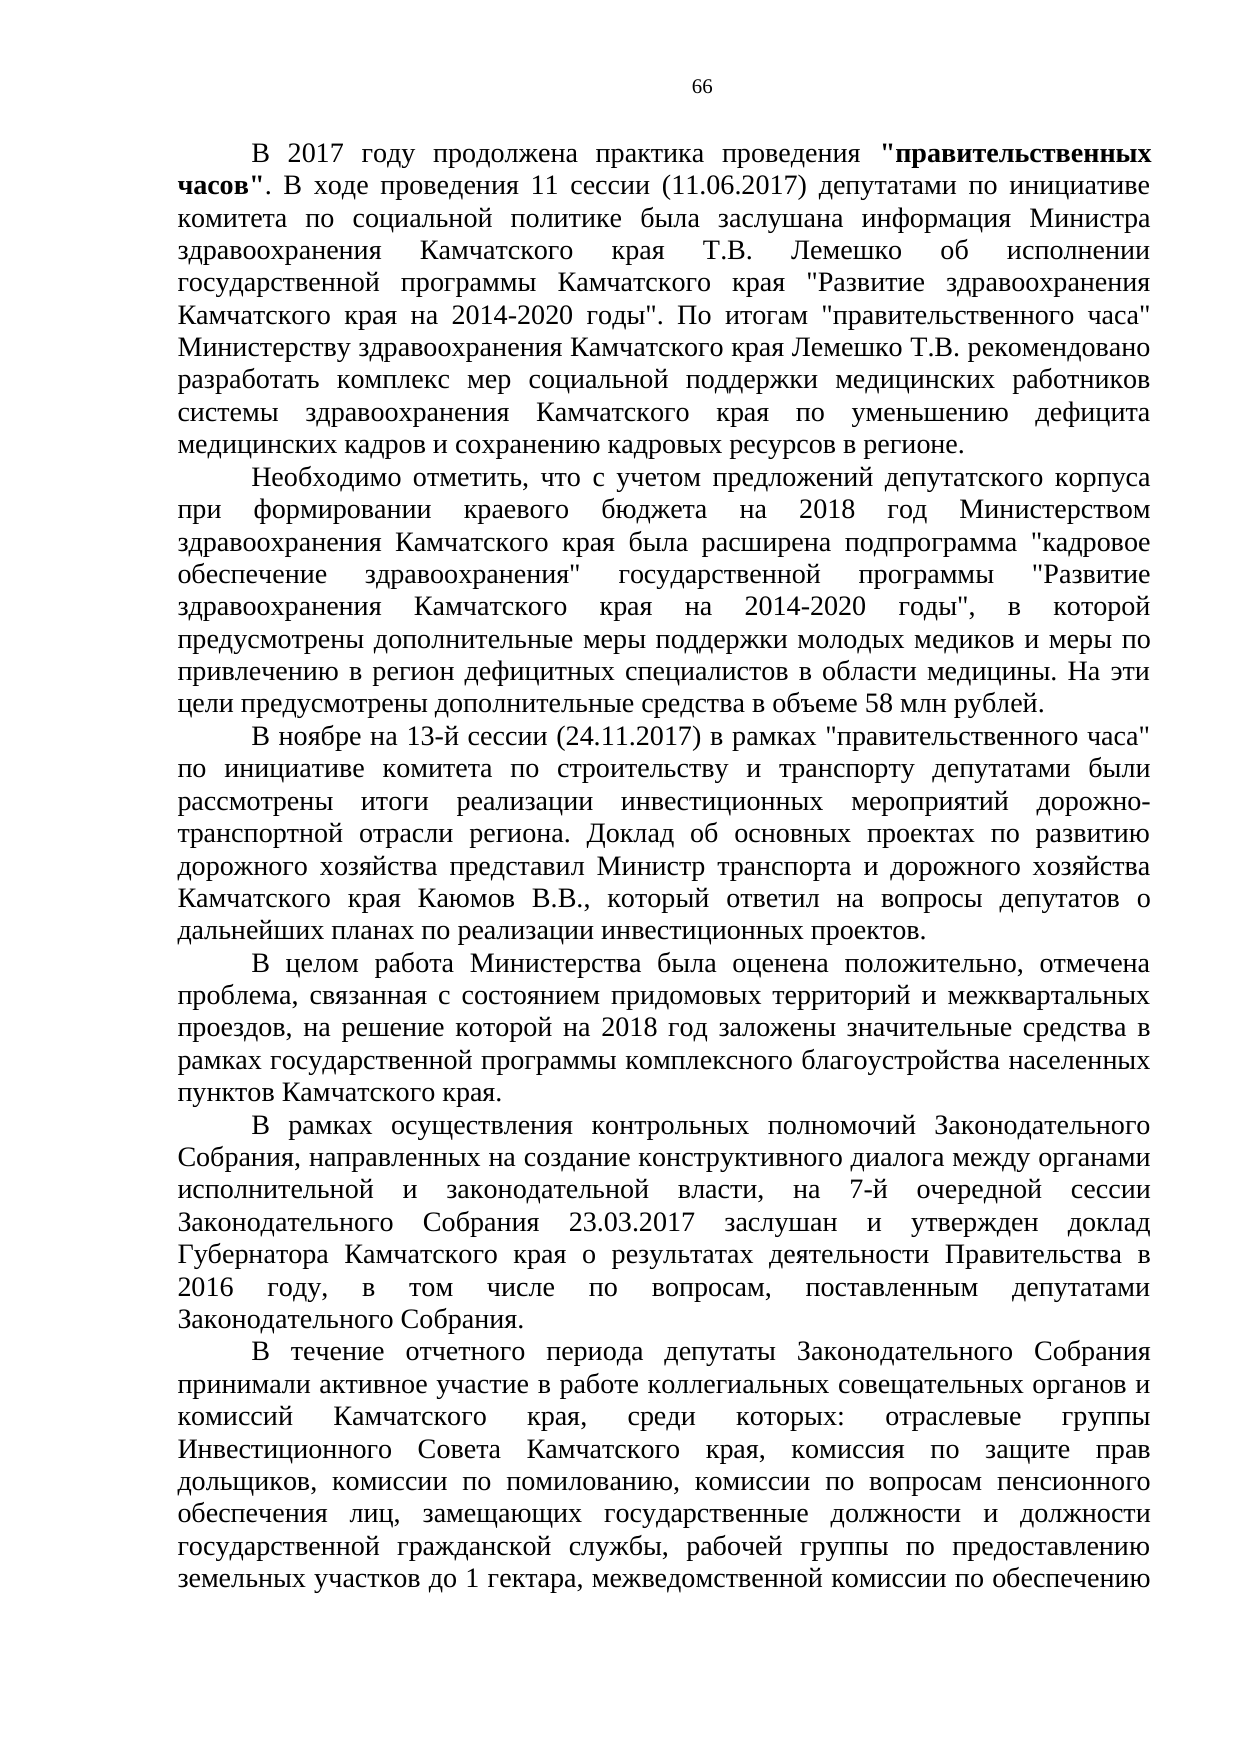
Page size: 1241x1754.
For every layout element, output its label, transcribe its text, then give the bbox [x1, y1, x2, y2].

text Необходимо отметить, что с учетом предложений депутатского корпуса при формировании краевого бюджета на 2018 год Министерством здравоохранения Камчатского края была расширена подпрограмма "кадровое обеспечение здравоохранения" государственной программы "Развитие здравоохранения Камчатского края на 2014-2020 годы", в которой предусмотрены дополнительные меры поддержки молодых медиков и меры по привлечению в регион дефицитных специалистов в области медицины. На эти цели предусмотрены дополнительные средства в объеме 58 млн рублей. [177, 460, 1152, 719]
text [177, 1334, 1152, 1594]
text В рамках осуществления контрольных полномочий Законодательного Собрания, направленных на создание конструктивного диалога между органами исполнительной и законодательной власти, на 7-й очередной сессии Законодательного Собрания 23.03.2017 заслушан и утвержден доклад Губернатора Камчатского края о результатах деятельности Правительства в 2016 году, в том числе по вопросам, поставленным депутатами Законодательного Собрания. [177, 1108, 1152, 1334]
text В 2017 году продолжена практика проведения "правительственных часов". В ходе проведения 11 сессии (11.06.2017) депутатами по инициативе комитета по социальной политике была заслушана информация Министра здравоохранения Камчатского края Т.В. Лемешко об исполнении государственной программы Камчатского края "Развитие здравоохранения Камчатского края на 2014-2020 годы". По итогам "правительственного часа" Министерству здравоохранения Камчатского края Лемешко Т.В. рекомендовано разработать комплекс мер социальной поддержки медицинских работников системы здравоохранения Камчатского края по уменьшению дефицита медицинских кадров и сохранению кадровых ресурсов в регионе. [177, 136, 1152, 460]
text В целом работа Министерства была оценена положительно, отмечена проблема, связанная с состоянием придомовых территорий и межквартальных проездов, на решение которой на 2018 год заложены значительные средства в рамках государственной программы комплексного благоустройства населенных пунктов Камчатского края. [177, 946, 1152, 1108]
text В ноябре на 13-й сессии (24.11.2017) в рамках "правительственного часа" по инициативе комитета по строительству и транспорту депутатами были рассмотрены итоги реализации инвестиционных мероприятий дорожно-транспортной отрасли региона. Доклад об основных проектах по развитию дорожного хозяйства представил Министр транспорта и дорожного хозяйства Камчатского края Каюмов В.В., который ответил на вопросы депутатов о дальнейших планах по реализации инвестиционных проектов. [177, 719, 1152, 946]
